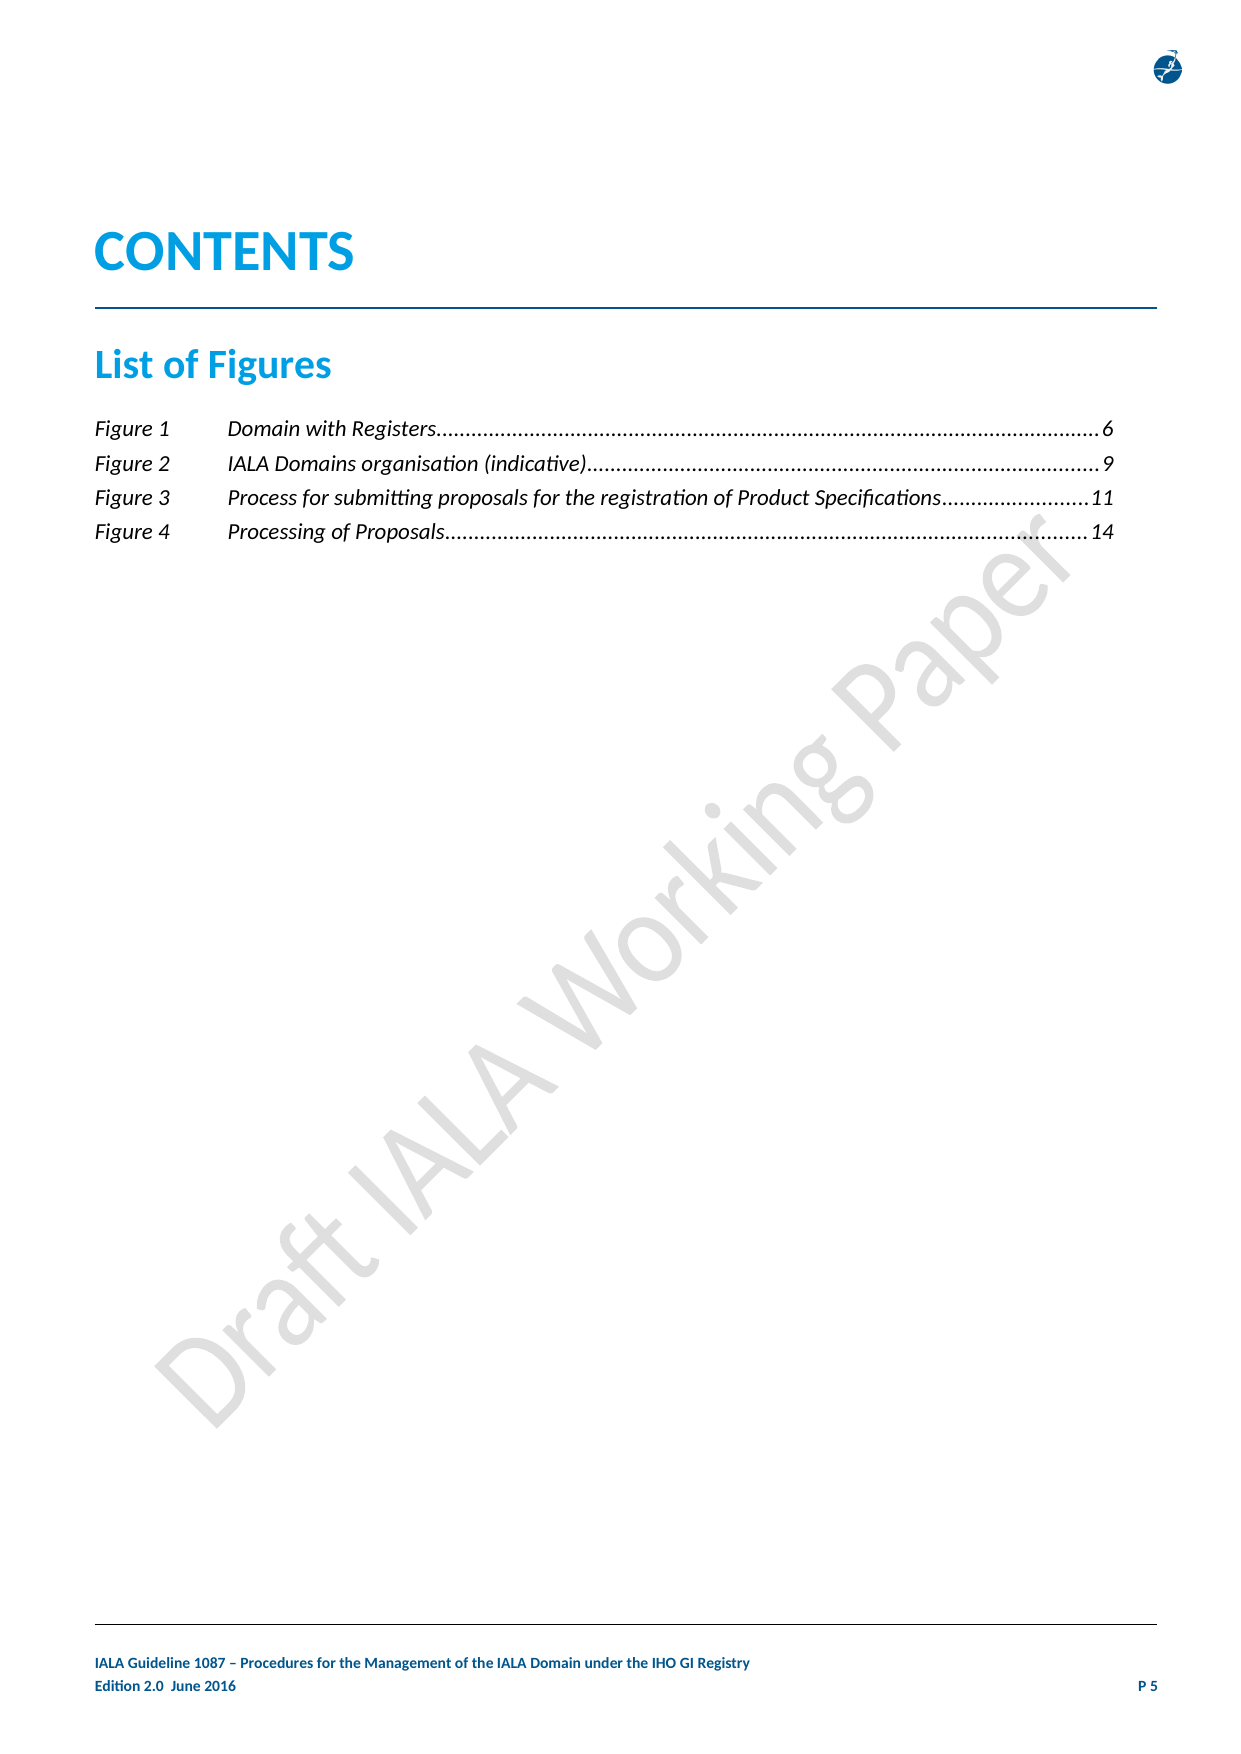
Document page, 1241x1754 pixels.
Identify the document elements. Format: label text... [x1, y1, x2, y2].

list List of Figures [94, 338, 1157, 389]
text Figure 4 Processing of Proposals 14 [94, 517, 1157, 545]
text Figure 3 Process for submitting proposals for the registration of Product Specifications 11 [94, 483, 1157, 511]
text Figure 1 Domain with Registers 6 [94, 414, 1157, 442]
text Figure 2 IALA Domains organisation (indicative) 9 [94, 449, 1157, 477]
picture [1122, 0, 1241, 119]
